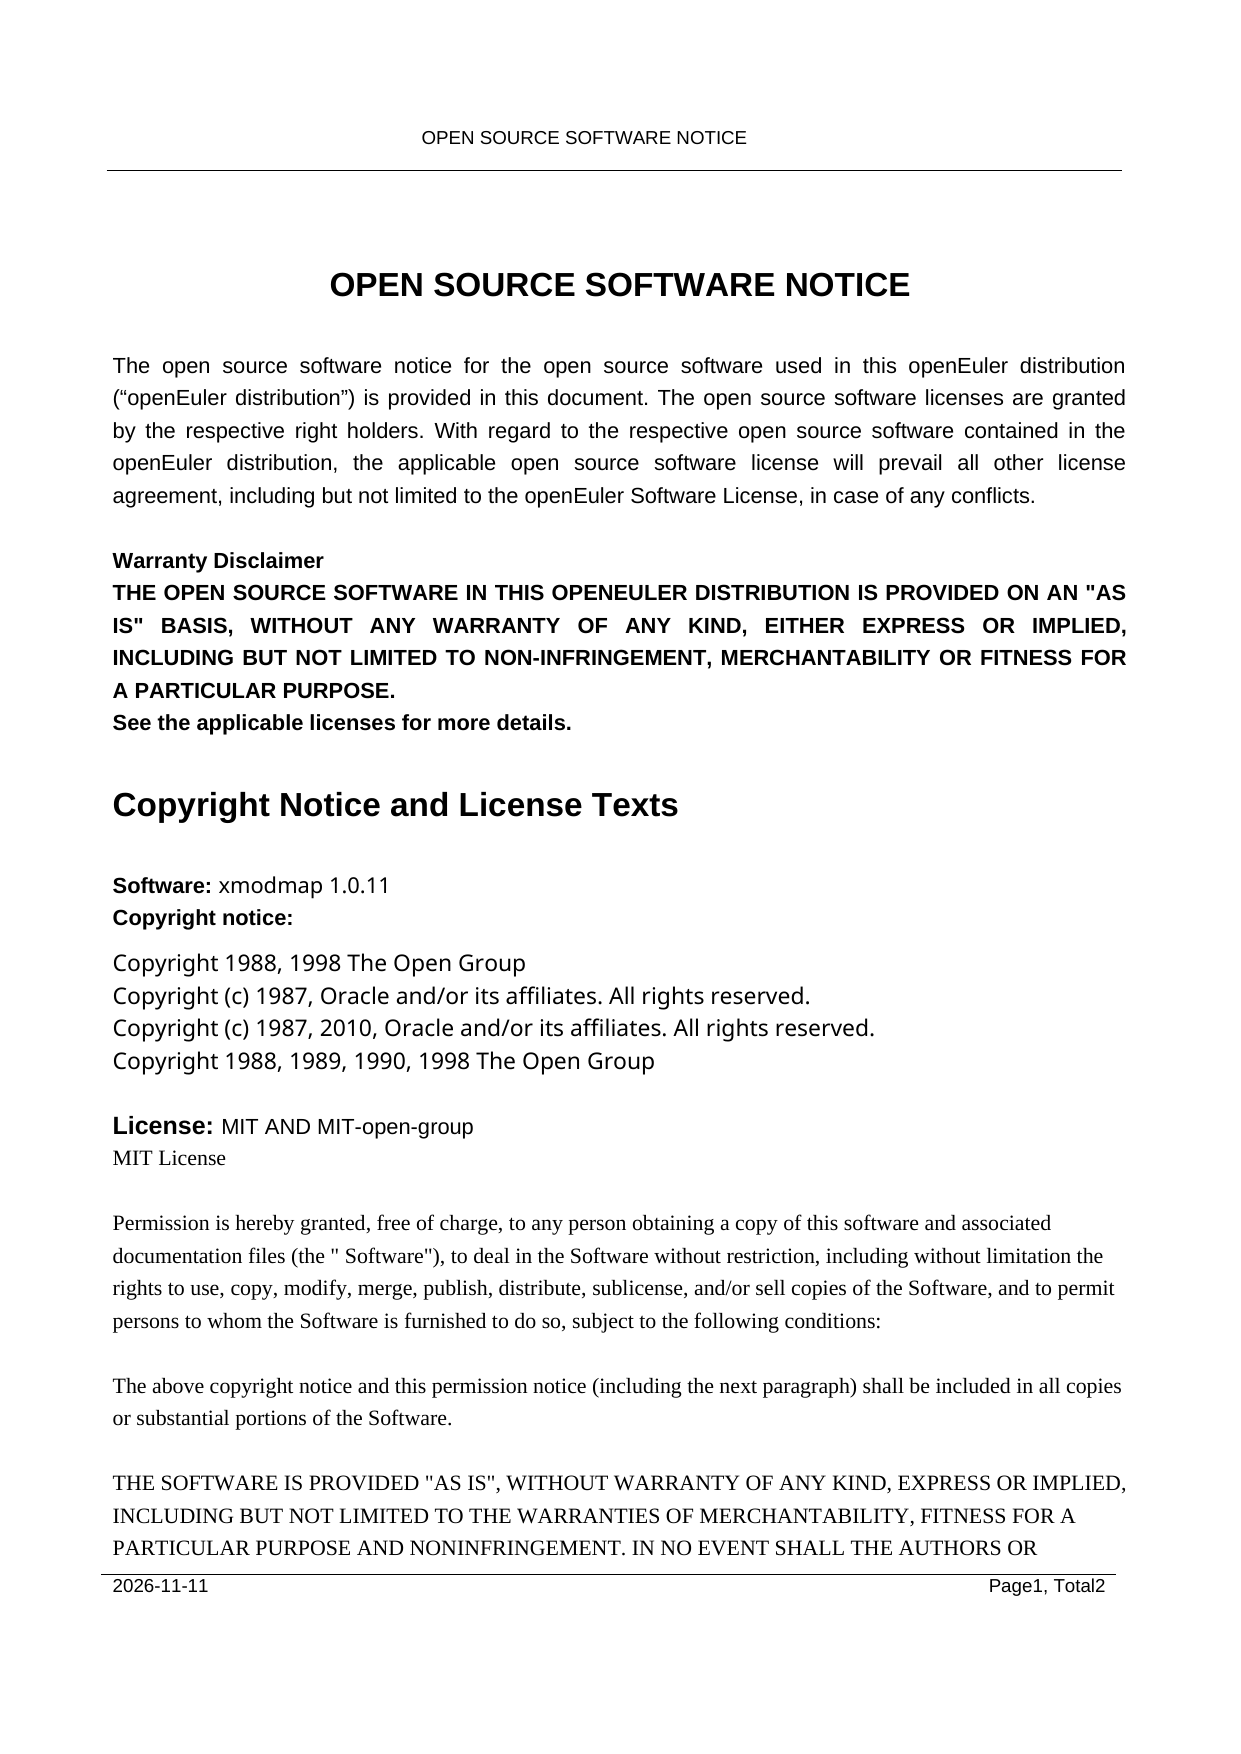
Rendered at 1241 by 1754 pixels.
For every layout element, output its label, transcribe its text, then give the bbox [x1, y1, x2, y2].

text Copyright notice: [112, 901, 1128, 934]
text The open source software notice for the open source software used in this openEuler distribution (“openEuler distribution”) is provided in this document. The open source software licenses are granted by the respective right holders. With regard to the respective open source software contained in the openEuler distribution, the applicable open source software license will prevail all other license agreement, including but not limited to the openEuler Software License, in case of any conflicts. [112, 349, 1128, 511]
text Copyright 1988, 1998 The Open Group Copyright (c) 1987, Oracle and/or its affiliates. All rights reserved. Copyright (c) 1987, 2010, Oracle and/or its affiliates. All rights reserved. Copyright 1988, 1989, 1990, 1998 The Open Group [112, 947, 1128, 1109]
text OPEN SOURCE SOFTWARE NOTICE [112, 251, 1128, 316]
text THE OPEN SOURCE SOFTWARE IN THIS OPENEULER DISTRIBUTION IS PROVIDED ON AN "AS IS" BASIS, WITHOUT ANY WARRANTY OF ANY KIND, EITHER EXPRESS OR IMPLIED, INCLUDING BUT NOT LIMITED TO NON-INFRINGEMENT, MERCHANTABILITY OR FITNESS FOR A PARTICULAR PURPOSE. See the applicable licenses for more details. [112, 576, 1128, 739]
text Copyright Notice and License Texts [112, 771, 1128, 836]
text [112, 1142, 1128, 1564]
text Warranty Disclaimer [112, 544, 1128, 576]
text License: MIT AND MIT-open-group [112, 1109, 1128, 1142]
title Software: xmodmap 1.0.11 [112, 869, 1128, 901]
